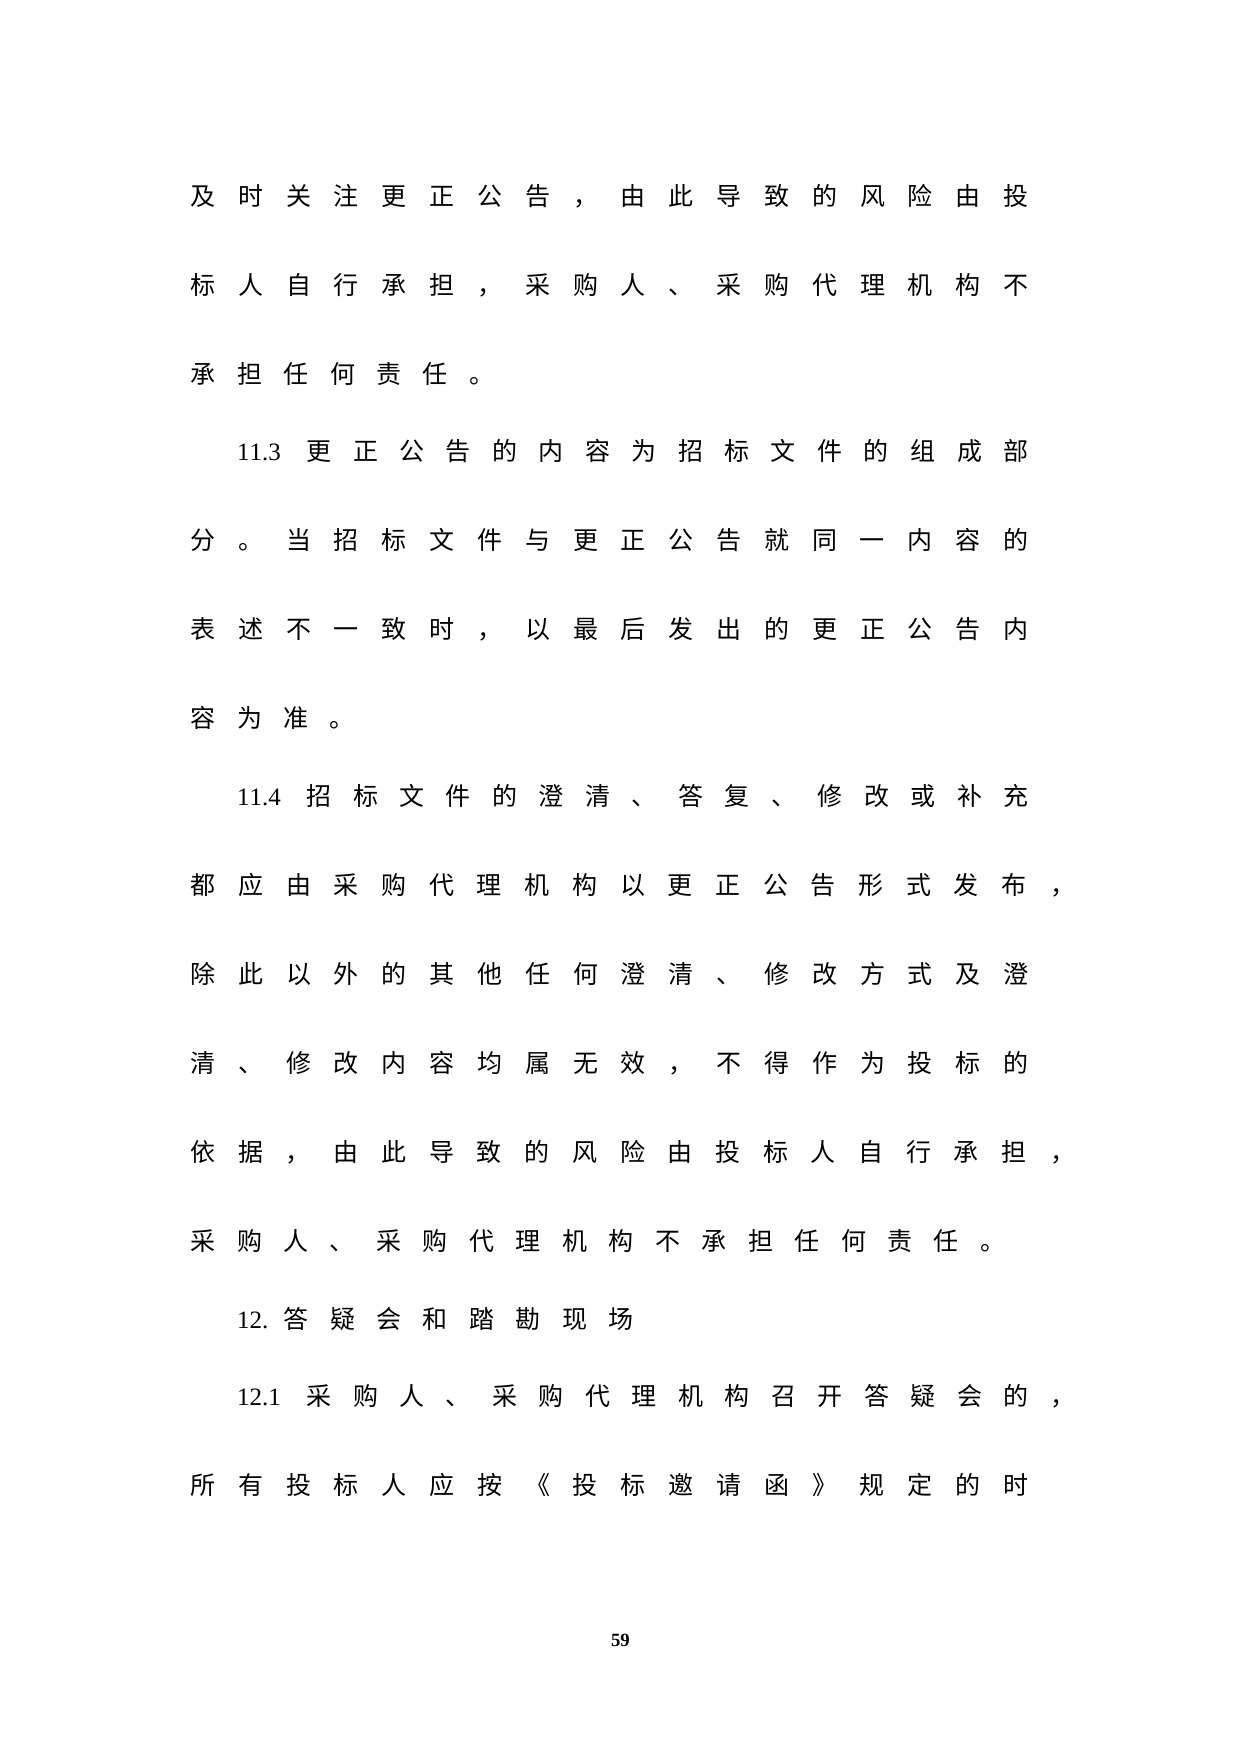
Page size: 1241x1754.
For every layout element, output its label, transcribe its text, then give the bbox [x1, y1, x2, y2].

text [190, 1365, 1050, 1513]
text 12. 答疑会和踏勘现场 [190, 1288, 1050, 1347]
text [190, 164, 1050, 402]
text 11.3 更正公告的内容为招标文件的组成部分。当招标文件与更正公告就同一内容的表述不一致时，以最后发出的更正公告内容为准。 [190, 420, 1050, 747]
text 11.4 招标文件的澄清、答复、修改或补充都应由采购代理机构以更正公告形式发布，除此以外的其他任何澄清、修改方式及澄清、修改内容均属无效，不得作为投标的依据，由此导致的风险由投标人自行承担，采购人、采购代理机构不承担任何责任。 [190, 765, 1050, 1269]
